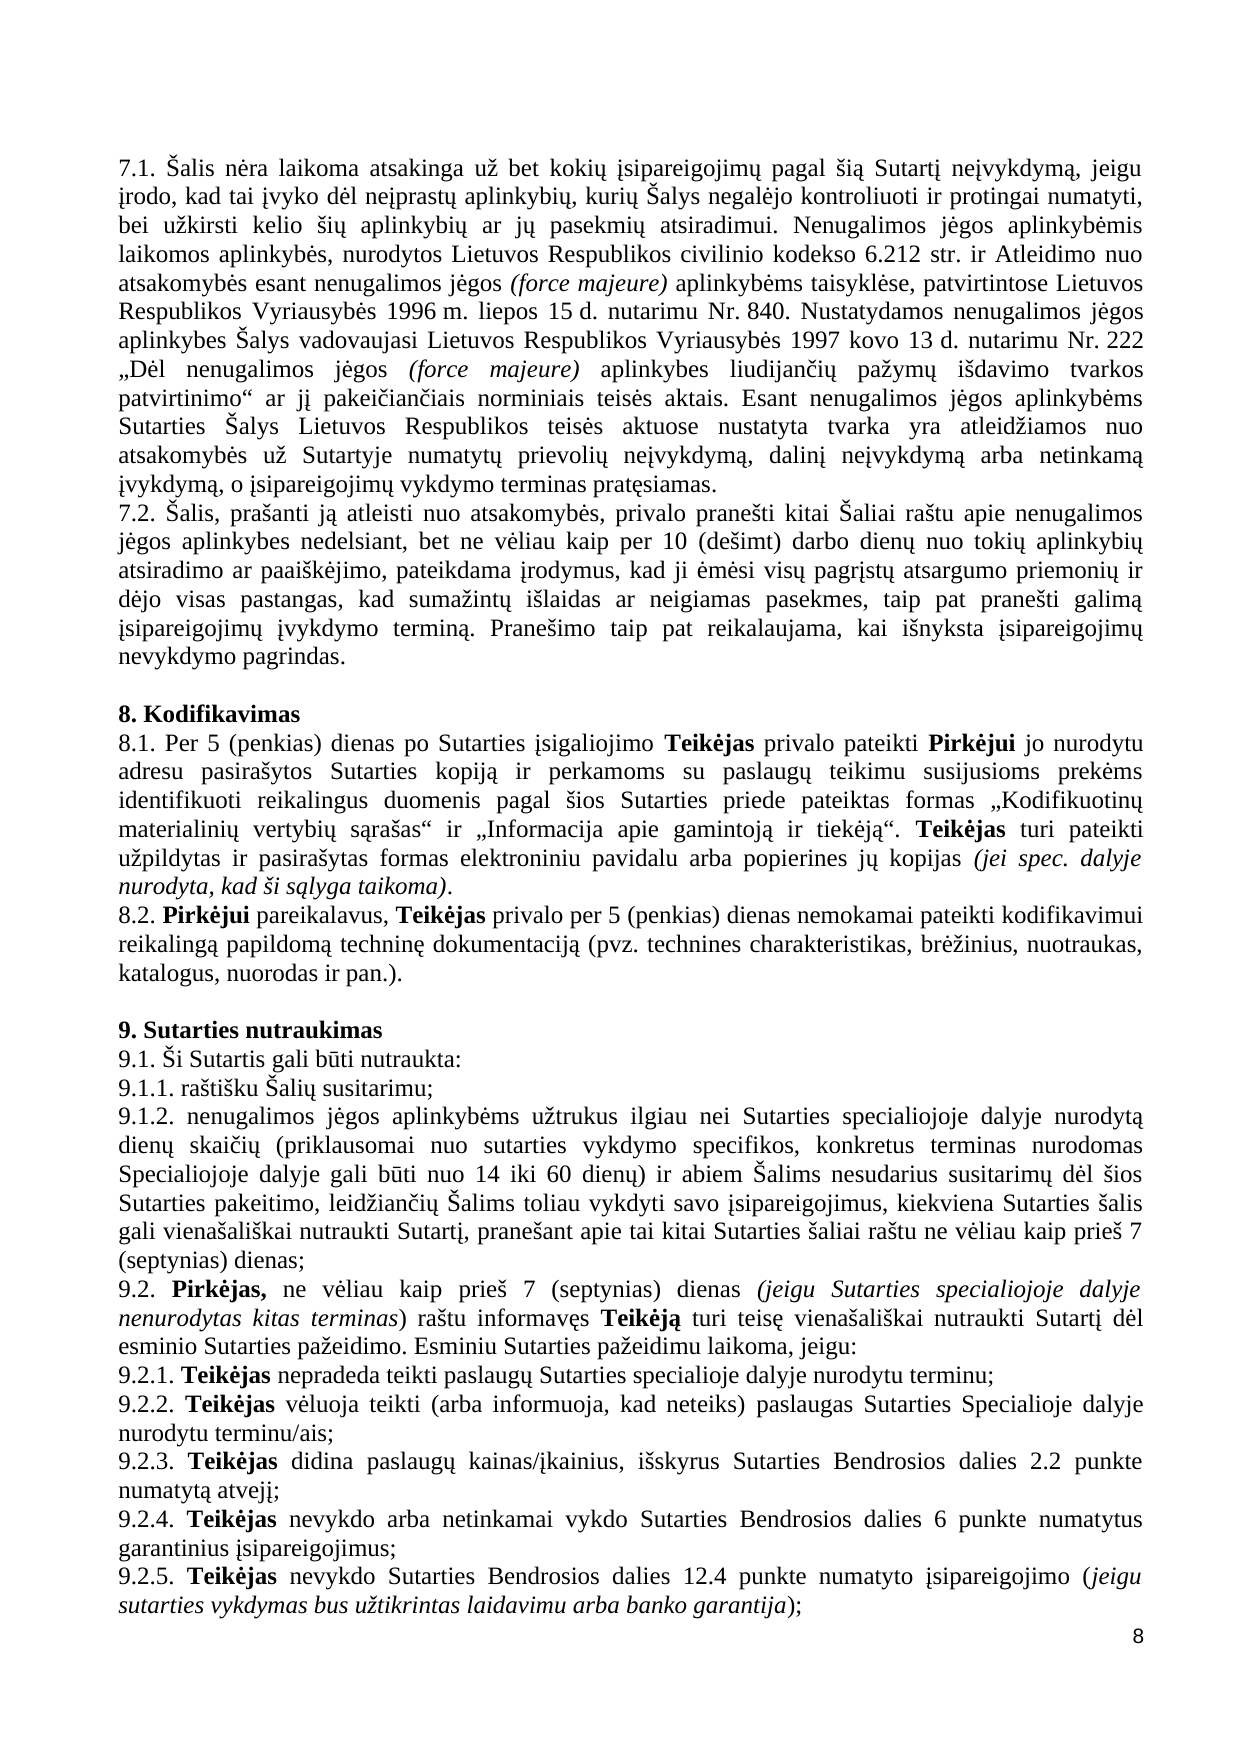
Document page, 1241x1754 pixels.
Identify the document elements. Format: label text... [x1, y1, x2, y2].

text 9.1. Ši Sutartis gali būti nutraukta: [118, 1044, 1144, 1073]
text 9.2.5. Teikėjas nevykdo Sutarties Bendrosios dalies 12.4 punkte numatyto įsipareigojimo (jeigu sutarties vykdymas bus užtikrintas laidavimu arba banko garantija); [118, 1561, 1144, 1619]
text 8. Kodifikavimas [118, 699, 1144, 728]
text 8.1. Per 5 (penkias) dienas po Sutarties įsigaliojimo Teikėjas privalo pateikti Pirkėjui jo nurodytu adresu pasirašytos Sutarties kopiją ir perkamoms su paslaugų teikimu susijusioms prekėms identifikuoti reikalingus duomenis pagal šios Sutarties priede pateiktas formas „Kodifikuotinų materialinių vertybių sąrašas“ ir „Informacija apie gamintoją ir tiekėją“. Teikėjas turi pateikti užpildytas ir pasirašytas formas elektroniniu pavidalu arba popierines jų kopijas (jei spec. dalyje nurodyta, kad ši sąlyga taikoma). [118, 728, 1144, 900]
text 7.1. Šalis nėra laikoma atsakinga už bet kokių įsipareigojimų pagal šią Sutartį neįvykdymą, jeigu įrodo, kad tai įvyko dėl neįprastų aplinkybių, kurių Šalys negalėjo kontroliuoti ir protingai numatyti, bei užkirsti kelio šių aplinkybių ar jų pasekmių atsiradimui. Nenugalimos jėgos aplinkybėmis laikomos aplinkybės, nurodytos Lietuvos Respublikos civilinio kodekso 6.212 str. ir Atleidimo nuo atsakomybės esant nenugalimos jėgos (force majeure) aplinkybėms taisyklėse, patvirtintose Lietuvos Respublikos Vyriausybės . liepos 15 d. nutarimu Nr. 840. Nustatydamos nenugalimos jėgos aplinkybes Šalys vadovaujasi Lietuvos Respublikos Vyriausybės 1997 kovo 13 d. nutarimu Nr. 222 „Dėl nenugalimos jėgos (force majeure) aplinkybes liudijančių pažymų išdavimo tvarkos patvirtinimo“ ar jį pakeičiančiais norminiais teisės aktais. Esant nenugalimos jėgos aplinkybėms Sutarties Šalys Lietuvos Respublikos teisės aktuose nustatyta tvarka yra atleidžiamos nuo atsakomybės už Sutartyje numatytų prievolių neįvykdymą, dalinį neįvykdymą arba netinkamą įvykdymą, o įsipareigojimų vykdymo terminas pratęsiamas. [118, 153, 1144, 498]
text 7.2. Šalis, prašanti ją atleisti nuo atsakomybės, privalo pranešti kitai Šaliai raštu apie nenugalimos jėgos aplinkybes nedelsiant, bet ne vėliau kaip per 10 (dešimt) darbo dienų nuo tokių aplinkybių atsiradimo ar paaiškėjimo, pateikdama įrodymus, kad ji ėmėsi visų pagrįstų atsargumo priemonių ir dėjo visas pastangas, kad sumažintų išlaidas ar neigiamas pasekmes, taip pat pranešti galimą įsipareigojimų įvykdymo terminą. Pranešimo taip pat reikalaujama, kai išnyksta įsipareigojimų nevykdymo pagrindas. [118, 498, 1144, 670]
text 9.2. Pirkėjas, ne vėliau kaip prieš 7 (septynias) dienas (jeigu Sutarties specialiojoje dalyje nenurodytas kitas terminas) raštu informavęs Teikėją turi teisę vienašališkai nutraukti Sutartį dėl esminio Sutarties pažeidimo. Esminiu Sutarties pažeidimu laikoma, jeigu: [118, 1274, 1144, 1360]
text 9. Sutarties nutraukimas [118, 1015, 1144, 1044]
text 9.2.1. Teikėjas nepradeda teikti paslaugų Sutarties specialioje dalyje nurodytu terminu; [118, 1360, 1144, 1389]
text 9.1.1. raštišku Šalių susitarimu; [118, 1073, 1144, 1101]
text 9.2.2. Teikėjas vėluoja teikti (arba informuoja, kad neteiks) paslaugas Sutarties Specialioje dalyje nurodytu terminu/ais; [118, 1389, 1144, 1446]
text 9.2.4. Teikėjas nevykdo arba netinkamai vykdo Sutarties Bendrosios dalies 6 punkte numatytus garantinius įsipareigojimus; [118, 1504, 1144, 1561]
text 8.2. Pirkėjui pareikalavus, Teikėjas privalo per 5 (penkias) dienas nemokamai pateikti kodifikavimui reikalingą papildomą techninę dokumentaciją (pvz. technines charakteristikas, brėžinius, nuotraukas, katalogus, nuorodas ir pan.). [118, 900, 1144, 986]
text 9.1.2. nenugalimos jėgos aplinkybėms užtrukus ilgiau nei Sutarties specialiojoje dalyje nurodytą dienų skaičių (priklausomai nuo sutarties vykdymo specifikos, konkretus terminas nurodomas Specialiojoje dalyje gali būti nuo 14 iki 60 dienų) ir abiem Šalims nesudarius susitarimų dėl šios Sutarties pakeitimo, leidžiančių Šalims toliau vykdyti savo įsipareigojimus, kiekviena Sutarties šalis gali vienašališkai nutraukti Sutartį, pranešant apie tai kitai Sutarties šaliai raštu ne vėliau kaip prieš 7 (septynias) dienas; [118, 1101, 1144, 1274]
text 9.2.3. Teikėjas didina paslaugų kainas/įkainius, išskyrus Sutarties Bendrosios dalies 2.2 punkte numatytą atvejį; [118, 1446, 1144, 1504]
